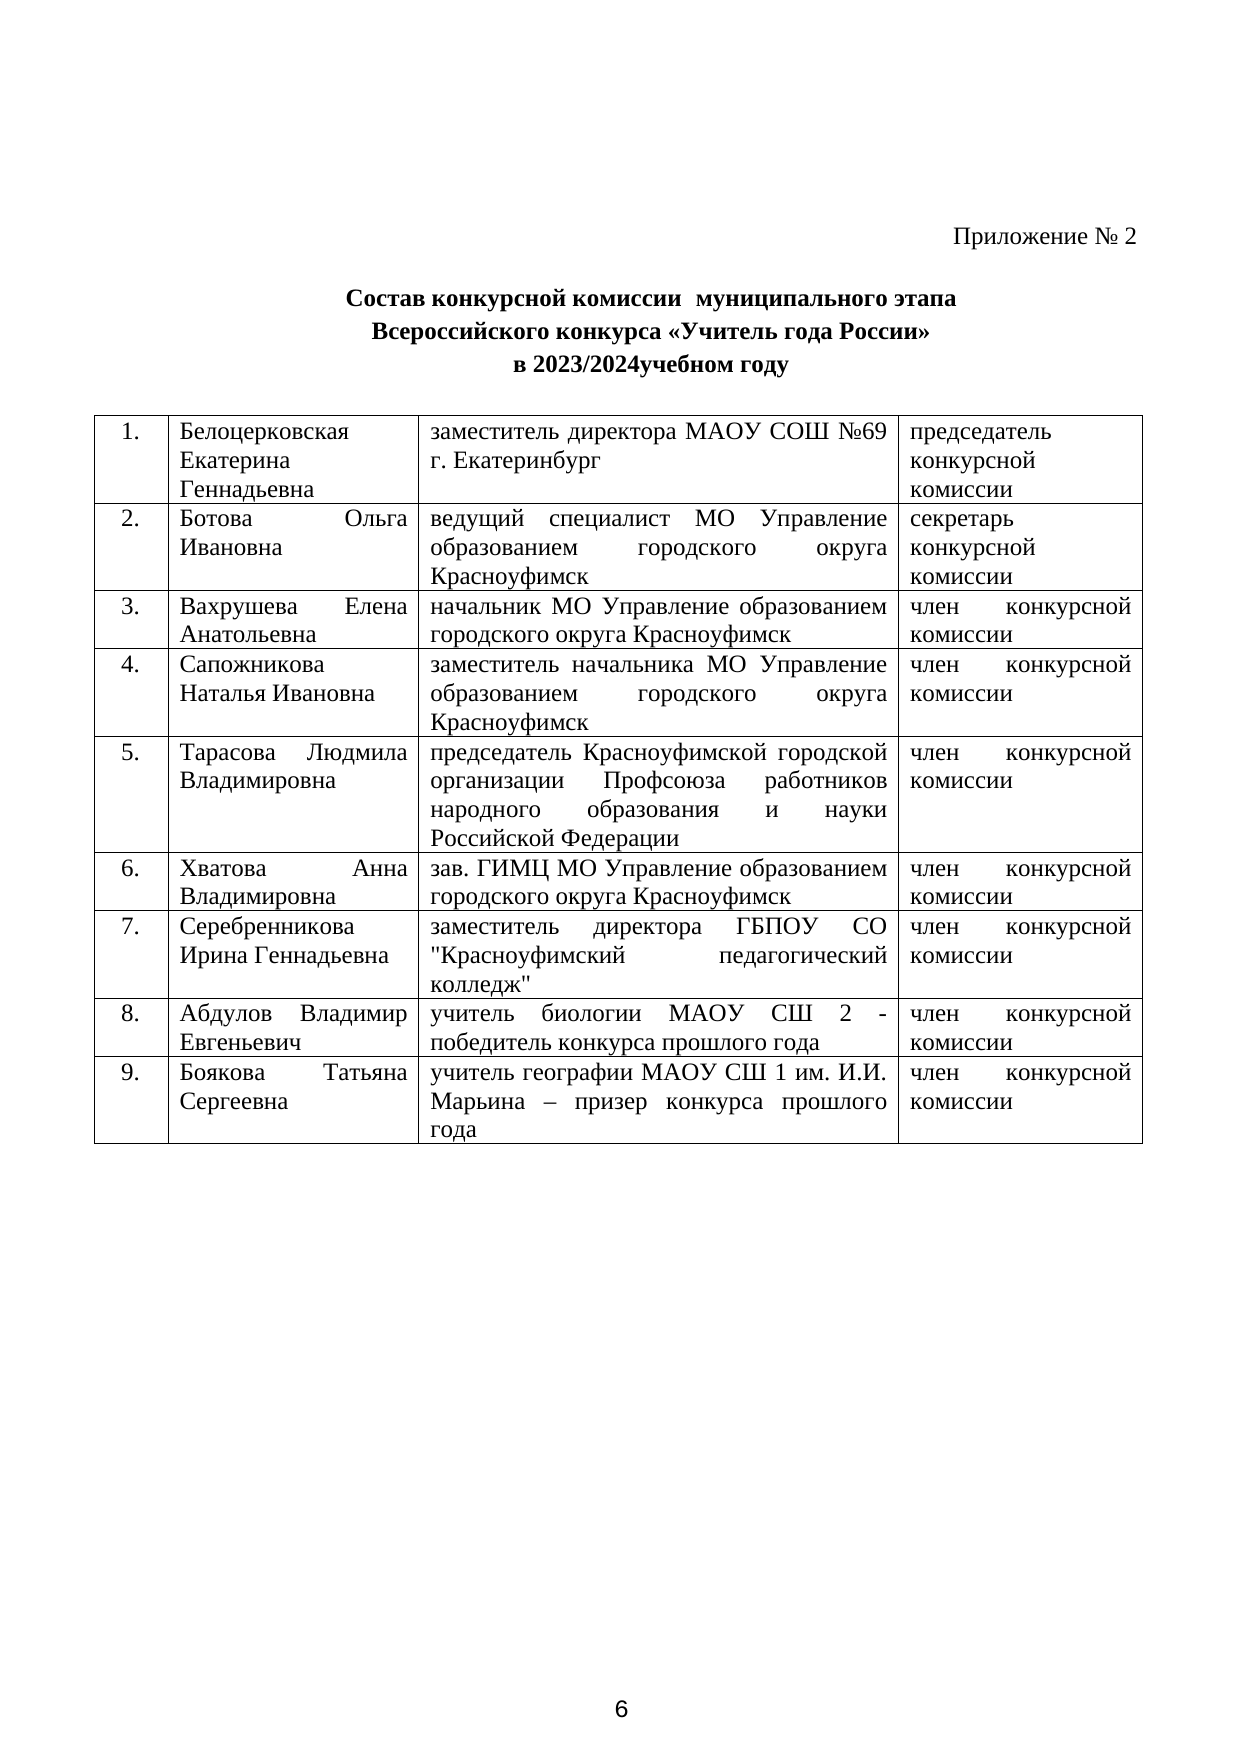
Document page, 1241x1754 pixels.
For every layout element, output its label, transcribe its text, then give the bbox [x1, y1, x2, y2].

table_cell [95, 1057, 168, 1143]
text Состав конкурсной комиссии муниципального этапа [106, 283, 1137, 312]
table_cell Боякова Татьяна Сергеевна [169, 1057, 418, 1143]
text в 2023/2024учебном году [106, 349, 1137, 378]
table_cell учитель биологии МАОУ СШ 2 - победитель конкурса прошлого года [419, 999, 898, 1056]
table_cell член конкурсной комиссии [899, 911, 1142, 997]
table_cell заместитель директора ГБПОУ СО "Красноуфимский педагогический колледж" [419, 911, 898, 997]
table_cell заместитель начальника МО Управление образованием городского округа Красноуфимск [419, 649, 898, 736]
table_cell секретарь конкурсной комиссии [899, 504, 1142, 590]
table_header Белоцерковская Екатерина Геннадьевна [169, 416, 418, 502]
table_cell [95, 504, 168, 590]
table_cell Абдулов Владимир Евгеньевич [169, 999, 418, 1056]
table_cell Ботова Ольга Ивановна [169, 504, 418, 590]
table_cell Тарасова Людмила Владимировна [169, 737, 418, 852]
table_cell Сапожникова Наталья Ивановна [169, 649, 418, 736]
table_cell Хватова Анна Владимировна [169, 853, 418, 910]
table_cell член конкурсной комиссии [899, 649, 1142, 736]
table_cell член конкурсной комиссии [899, 999, 1142, 1056]
table_cell зав. ГИМЦ МО Управление образованием городского округа Красноуфимск [419, 853, 898, 910]
table_cell член конкурсной комиссии [899, 853, 1142, 910]
table_cell учитель географии МАОУ СШ 1 им. И.И. Марьина – призер конкурса прошлого года [419, 1057, 898, 1143]
table_cell [95, 999, 168, 1056]
table_header заместитель директора МАОУ СОШ №69 г. Екатеринбург [419, 416, 898, 502]
table_cell начальник МО Управление образованием городского округа Красноуфимск [419, 591, 898, 648]
table_cell Вахрушева Елена Анатольевна [169, 591, 418, 648]
table_cell Серебренникова Ирина Геннадьевна [169, 911, 418, 997]
table_header председатель конкурсной комиссии [899, 416, 1142, 502]
text Приложение № 2 [106, 221, 1137, 250]
table_cell член конкурсной комиссии [899, 737, 1142, 852]
table_cell [95, 737, 168, 852]
table_cell [95, 853, 168, 910]
table_cell [95, 911, 168, 997]
table_cell председатель Красноуфимской городской организации Профсоюза работников народного образования и науки Российской Федерации [419, 737, 898, 852]
table_cell [95, 649, 168, 736]
text Всероссийского конкурса «Учитель года России» [106, 316, 1137, 345]
table_header [95, 416, 168, 502]
table_cell ведущий специалист МО Управление образованием городского округа Красноуфимск [419, 504, 898, 590]
table_cell член конкурсной комиссии [899, 1057, 1142, 1143]
table_cell член конкурсной комиссии [899, 591, 1142, 648]
table_cell [95, 591, 168, 648]
